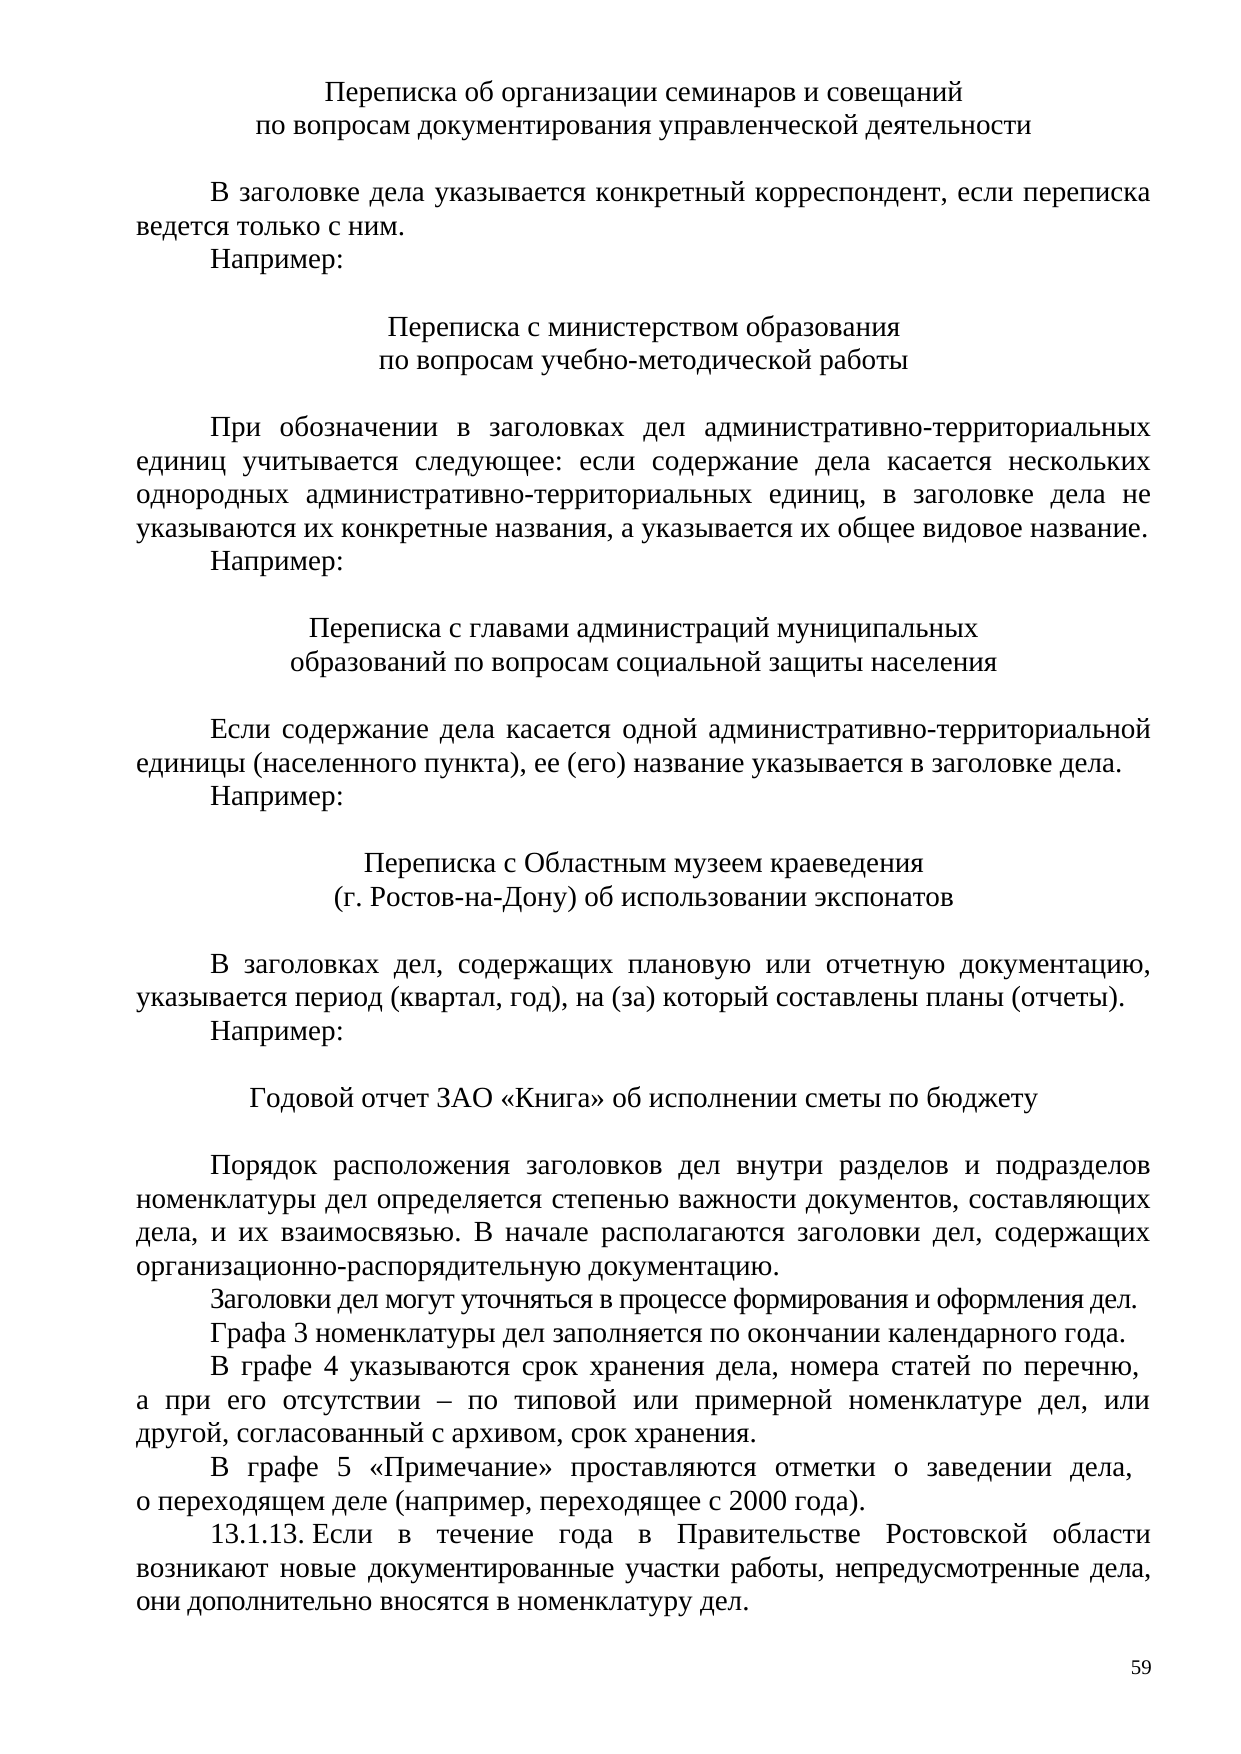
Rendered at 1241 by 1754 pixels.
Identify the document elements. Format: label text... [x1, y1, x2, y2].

text Переписка с Областным музеем краеведения (г. Ростов-на-Дону) об использовании экспонатов [136, 845, 1152, 912]
text Переписка с главами администраций муниципальных [136, 611, 1152, 644]
text 13.1.13. Если в течение года в Правительстве Ростовской области возникают новые документированные участки работы, непредусмотренные дела, они дополнительно вносятся в номенклатуру дел. [136, 1516, 1152, 1617]
text В графе 5 «Примечание» проставляются отметки о заведении дела, о переходящем деле (например, переходящее с 2000 года). [136, 1449, 1152, 1516]
text Например: [136, 778, 1152, 812]
text Переписка с министерством образования [136, 309, 1152, 342]
text по вопросам учебно-методической работы [136, 342, 1152, 376]
text Порядок расположения заголовков дел внутри разделов и подразделов номенклатуры дел определяется степенью важности документов, составляющих дела, и их взаимосвязью. В начале располагаются заголовки дел, содержащих организационно-распорядительную документацию. [136, 1147, 1152, 1281]
text Например: [136, 1013, 1152, 1047]
text В заголовке дела указывается конкретный корреспондент, если переписка ведется только с ним. [136, 174, 1152, 242]
text Графа 3 номенклатуры дел заполняется по окончании календарного года. [136, 1315, 1152, 1348]
text В заголовках дел, содержащих плановую или отчетную документацию, указывается период (квартал, год), на (за) который составлены планы (отчеты). [136, 946, 1152, 1013]
text Например: [136, 543, 1152, 577]
text Если содержание дела касается одной административно-территориальной единицы (населенного пункта), ее (его) название указывается в заголовке дела. [136, 711, 1152, 778]
text образований по вопросам социальной защиты населения [136, 644, 1152, 678]
text Переписка об организации семинаров и совещаний по вопросам документирования управленческой деятельности [136, 74, 1152, 141]
text Заголовки дел могут уточняться в процессе формирования и оформления дел. [136, 1281, 1152, 1315]
text Например: [136, 242, 1152, 275]
text Годовой отчет ЗАО «Книга» об исполнении сметы по бюджету [136, 1080, 1152, 1114]
text При обозначении в заголовках дел административно-территориальных единиц учитывается следующее: если содержание дела касается нескольких однородных административно-территориальных единиц, в заголовке дела не указываются их конкретные названия, а указывается их общее видовое название. [136, 409, 1152, 543]
text В графе 4 указываются срок хранения дела, номера статей по перечню, а при его отсутствии – по типовой или примерной номенклатуре дел, или другой, согласованный с архивом, срок хранения. [136, 1348, 1152, 1449]
